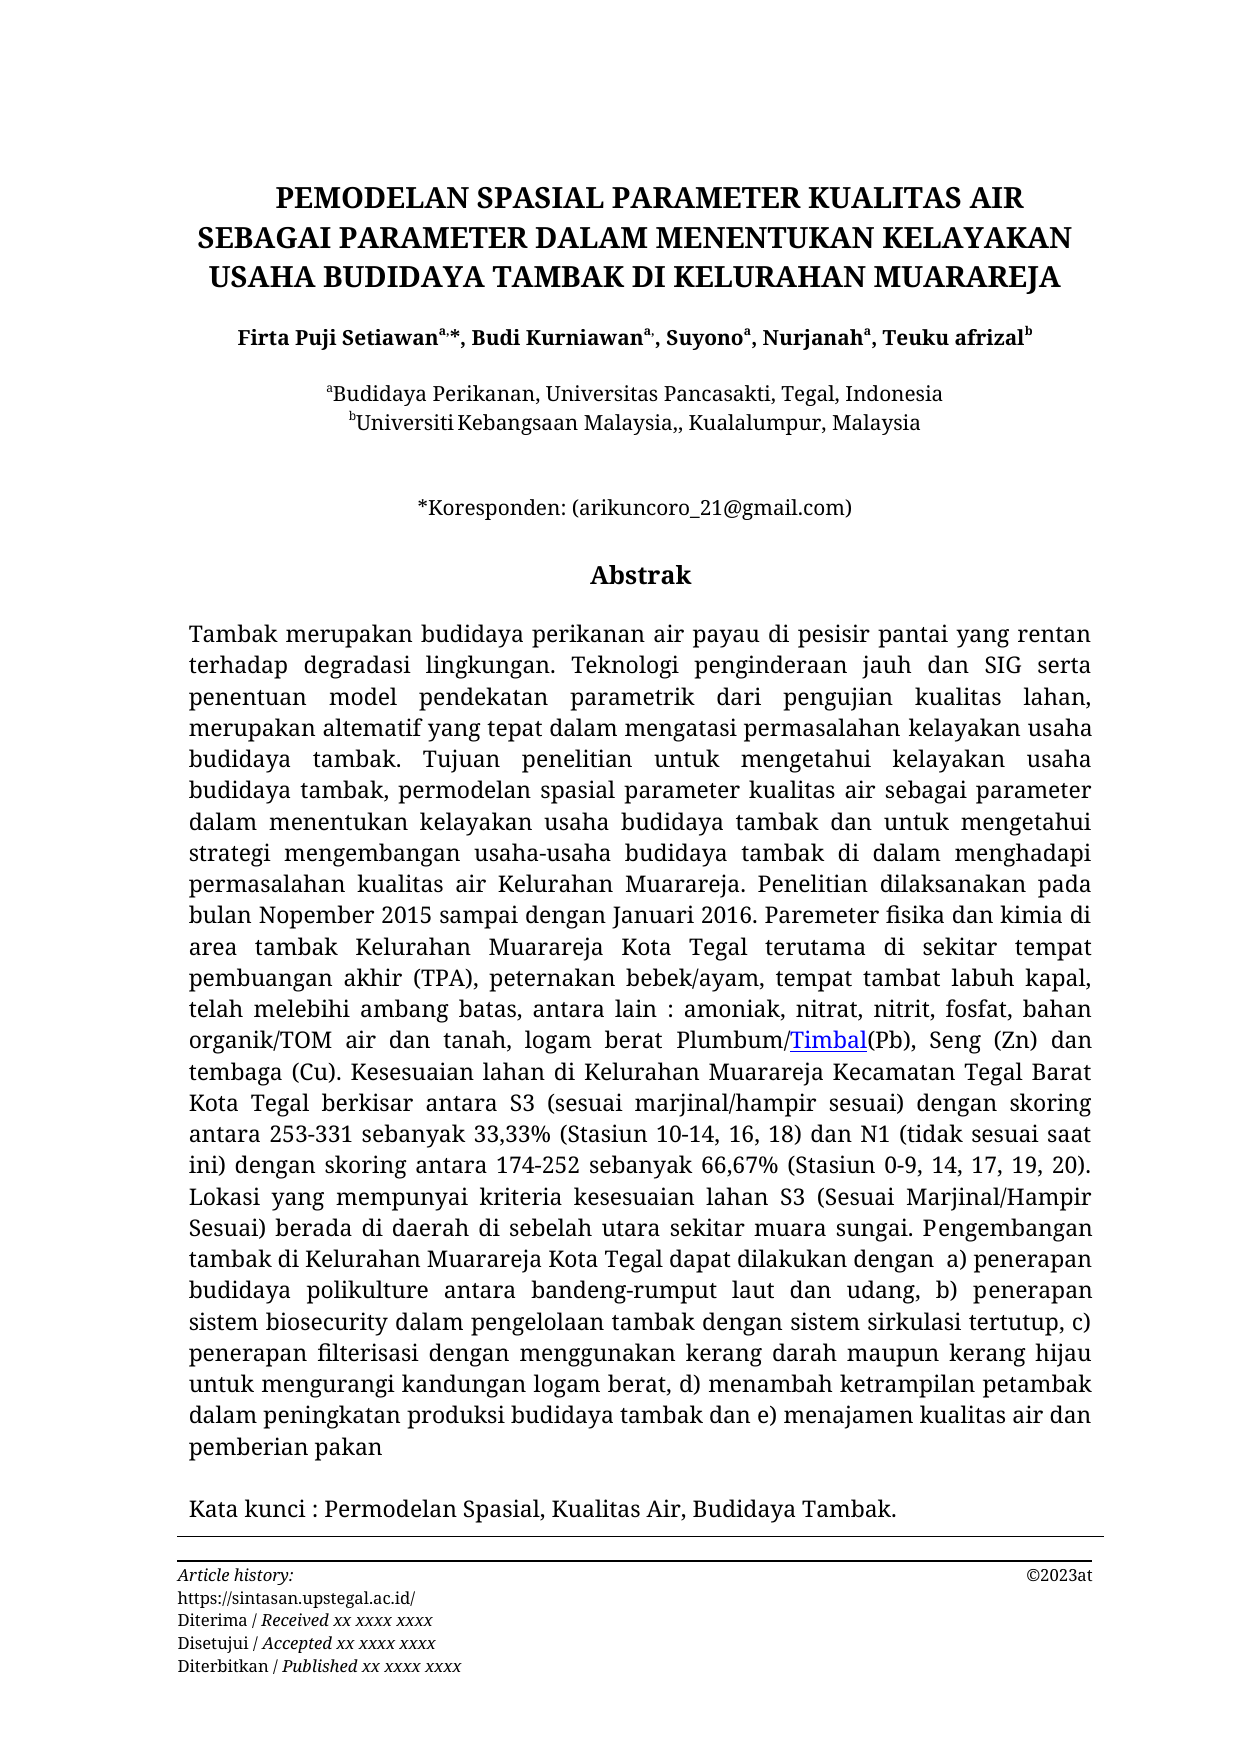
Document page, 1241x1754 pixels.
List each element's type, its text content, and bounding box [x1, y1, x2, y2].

text bUniversiti Kebangsaan Malaysia,, Kualalumpur, Malaysia [177, 408, 1092, 436]
text *Koresponden: (arikuncoro_21@gmail.com) [177, 493, 1092, 522]
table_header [177, 546, 1104, 1536]
text Firta Puji Setiawana,*, Budi Kurniawana,, Suyonoa, Nurjanaha, Teuku afrizalb [177, 323, 1092, 351]
text PEMODELAN SPASIAL PARAMETER KUALITAS AIR SEBAGAI PARAMETER DALAM MENENTUKAN KELAYAKAN USAHA BUDIDAYA TAMBAK DI KELURAHAN MUARAREJA [177, 177, 1092, 296]
text aBudidaya Perikanan, Universitas Pancasakti, Tegal, Indonesia [177, 379, 1092, 408]
